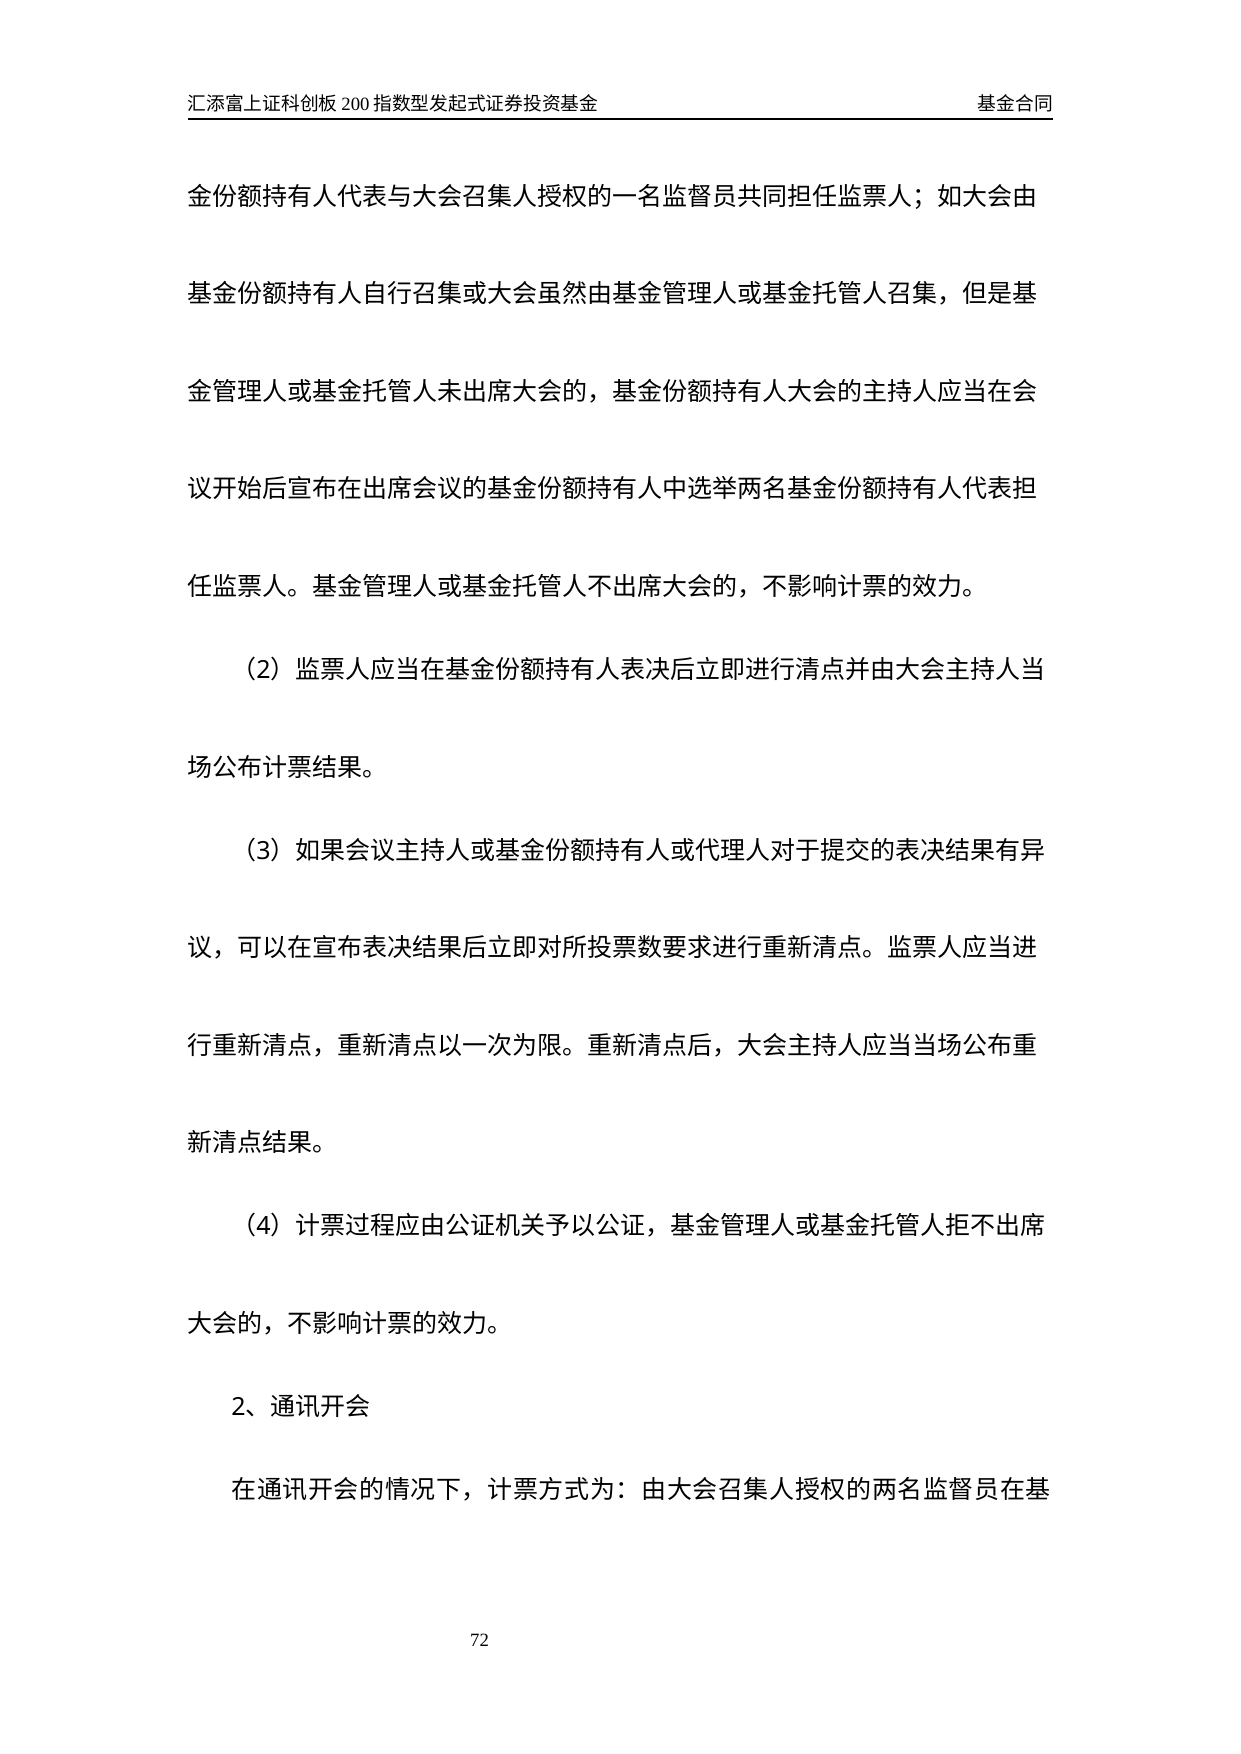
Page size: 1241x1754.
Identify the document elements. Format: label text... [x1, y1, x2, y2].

text （3）如果会议主持人或基金份额持有人或代理人对于提交的表决结果有异议，可以在宣布表决结果后立即对所投票数要求进行重新清点。监票人应当进行重新清点，重新清点以一次为限。重新清点后，大会主持人应当当场公布重新清点结果。 [187, 816, 1053, 1173]
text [187, 1455, 1053, 1520]
text （4）计票过程应由公证机关予以公证，基金管理人或基金托管人拒不出席大会的，不影响计票的效力。 [187, 1191, 1053, 1354]
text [187, 162, 1053, 617]
text 2、通讯开会 [187, 1372, 1053, 1437]
text （2）监票人应当在基金份额持有人表决后立即进行清点并由大会主持人当场公布计票结果。 [187, 635, 1053, 798]
